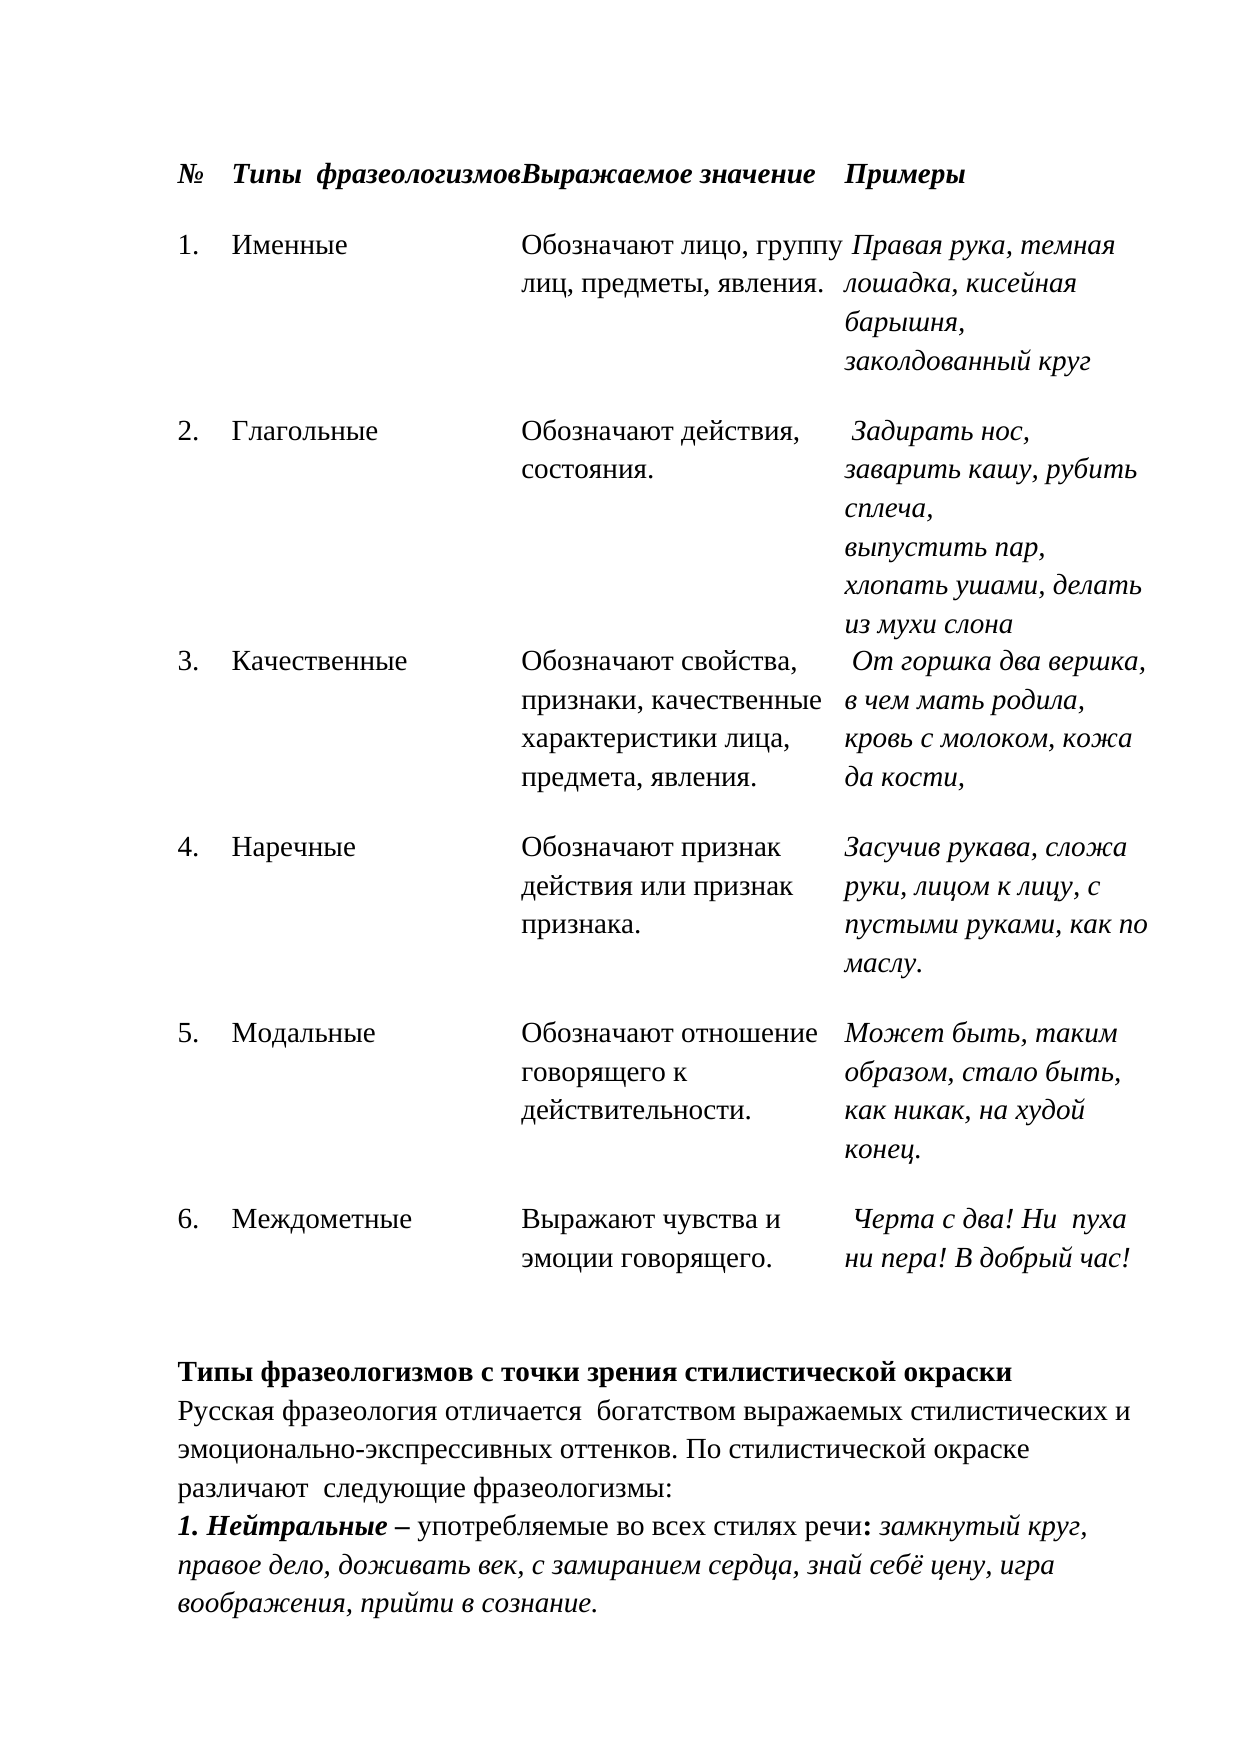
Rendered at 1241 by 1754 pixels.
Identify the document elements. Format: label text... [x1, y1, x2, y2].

table_cell Черта с два! Ни пуха ни пера! В добрый час! [844, 1201, 1152, 1277]
table_header Типы фразеологизмов [231, 157, 521, 227]
table_cell 5. [177, 1015, 231, 1201]
table_cell 6. [177, 1201, 231, 1277]
table_cell Обозначают свойства, признаки, качественные характеристики лица, предмета, явления. [521, 643, 844, 829]
table_cell 2. [177, 413, 231, 643]
table_header Выражаемое значение [521, 157, 844, 227]
table_header № [177, 157, 231, 227]
table_cell Может быть, таким образом, стало быть, как никак, на худой конец. [844, 1015, 1152, 1201]
table_cell Именные [231, 227, 521, 413]
table_cell Качественные [231, 643, 521, 829]
table_cell Обозначают отношение говорящего к действительности. [521, 1015, 844, 1201]
table_cell Засучив рукава, сложа руки, лицом к лицу, с пустыми руками, как по маслу. [844, 829, 1152, 1015]
table_cell Глагольные [231, 413, 521, 643]
table_cell 4. [177, 829, 231, 1015]
table_cell Правая рука, темная лошадка, кисейная барышня, заколдованный круг [844, 227, 1152, 413]
table_cell От горшка два вершка, в чем мать родила, кровь с молоком, кожа да кости, [844, 643, 1152, 829]
table_header Примеры [844, 157, 1152, 227]
table_cell Наречные [231, 829, 521, 1015]
table_cell Выражают чувства и эмоции говорящего. [521, 1201, 844, 1277]
table_cell Задирать нос, заварить кашу, рубить сплеча, выпустить пар, хлопать ушами, делать из мухи слона [844, 413, 1152, 643]
table_cell Обозначают признак действия или признак признака. [521, 829, 844, 1015]
text Русская фразеология отличается богатством выражаемых стилистических и эмоционально-экспрессивных оттенков. По стилистической окраске различают следующие фразеологизмы: [177, 1393, 1152, 1503]
table_cell 3. [177, 643, 231, 829]
table_cell Обозначают действия, состояния. [521, 413, 844, 643]
text 1. Нейтральные – употребляемые во всех стилях речи: замкнутый круг, правое дело, доживать век, с замиранием сердца, знай себё цену, игра воображения, прийти в сознание. [177, 1508, 1152, 1619]
table_cell Междометные [231, 1201, 521, 1277]
table_cell Обозначают лицо, группу лиц, предметы, явления. [521, 227, 844, 413]
table_cell Модальные [231, 1015, 521, 1201]
table_cell 1. [177, 227, 231, 413]
text Типы фразеологизмов с точки зрения стилистической окраски [177, 1354, 1152, 1388]
